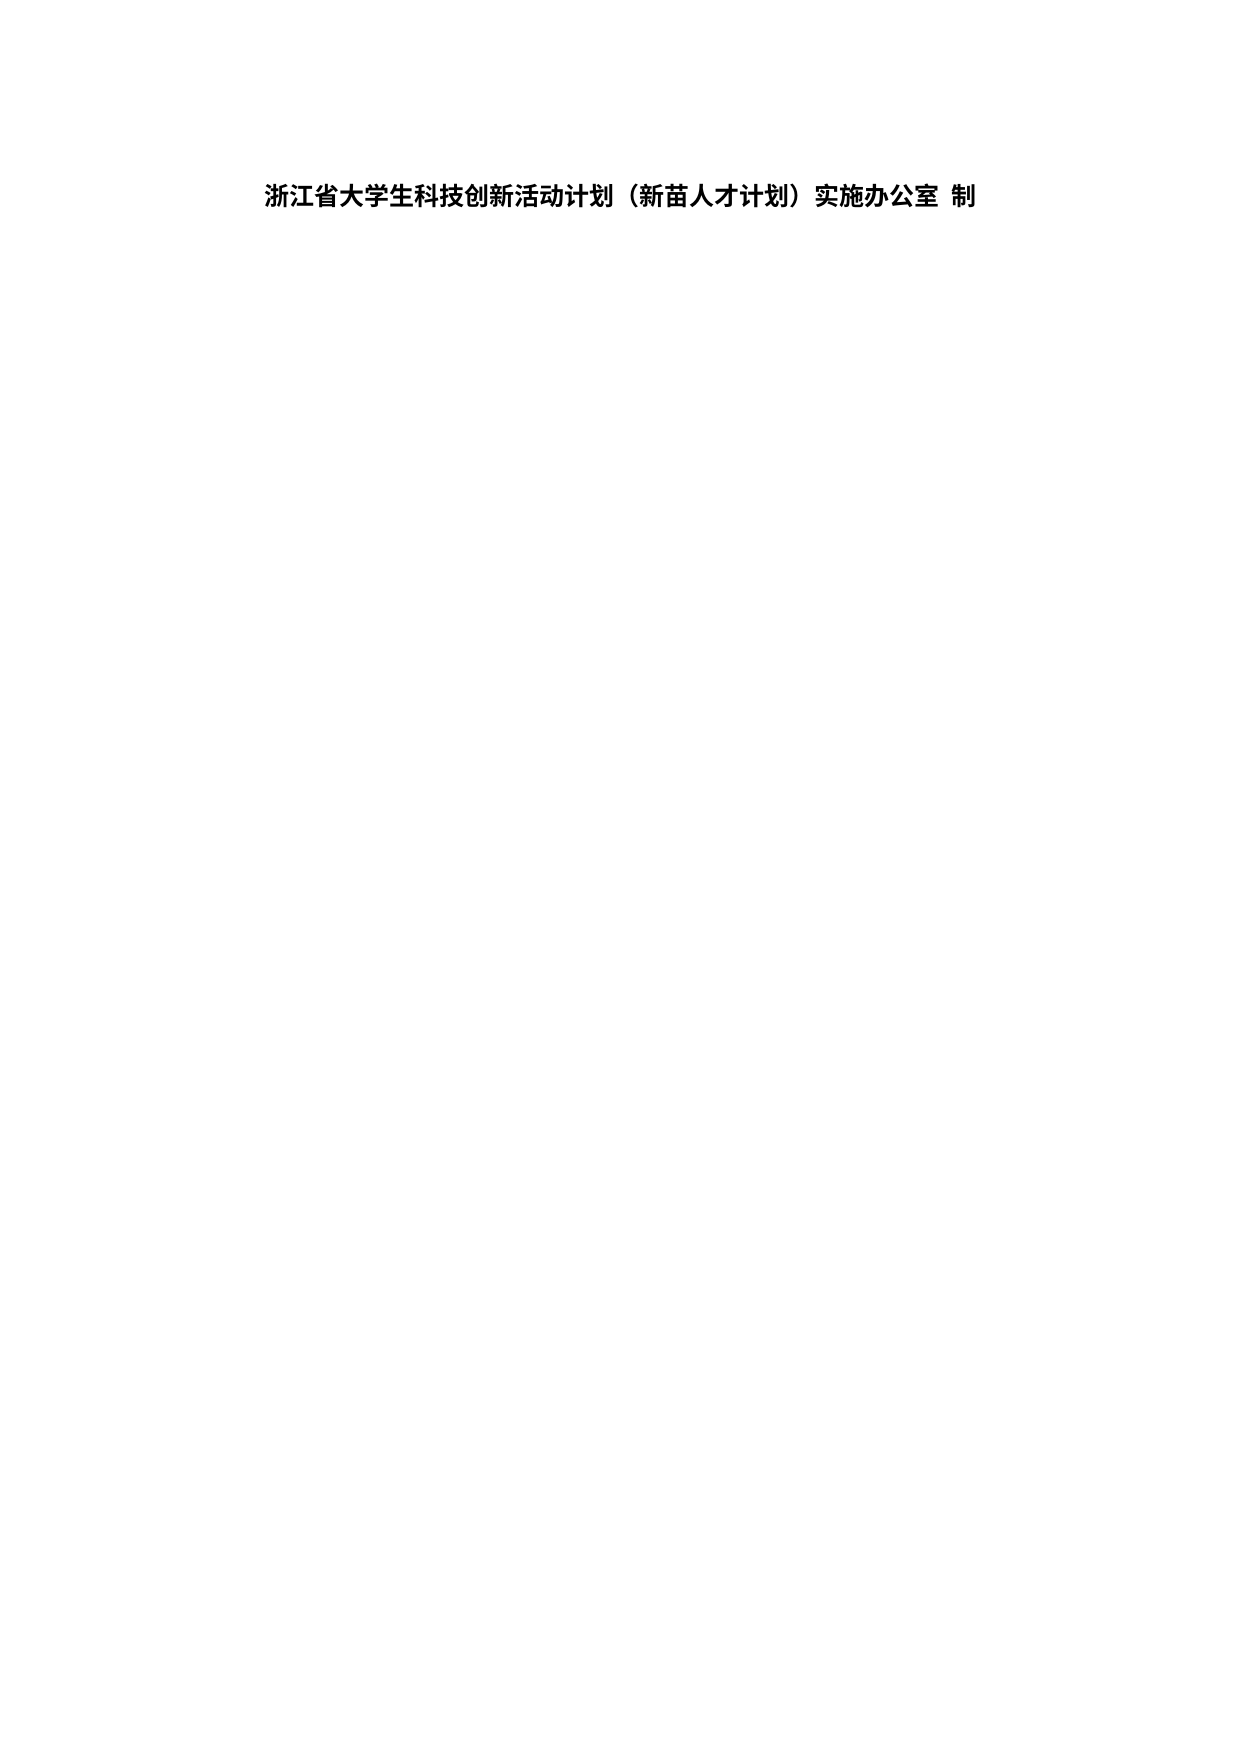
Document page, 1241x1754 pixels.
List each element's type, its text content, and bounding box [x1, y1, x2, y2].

text 浙江省大学生科技创新活动计划（新苗人才计划）实施办公室 制填写说明 [187, 162, 1053, 227]
